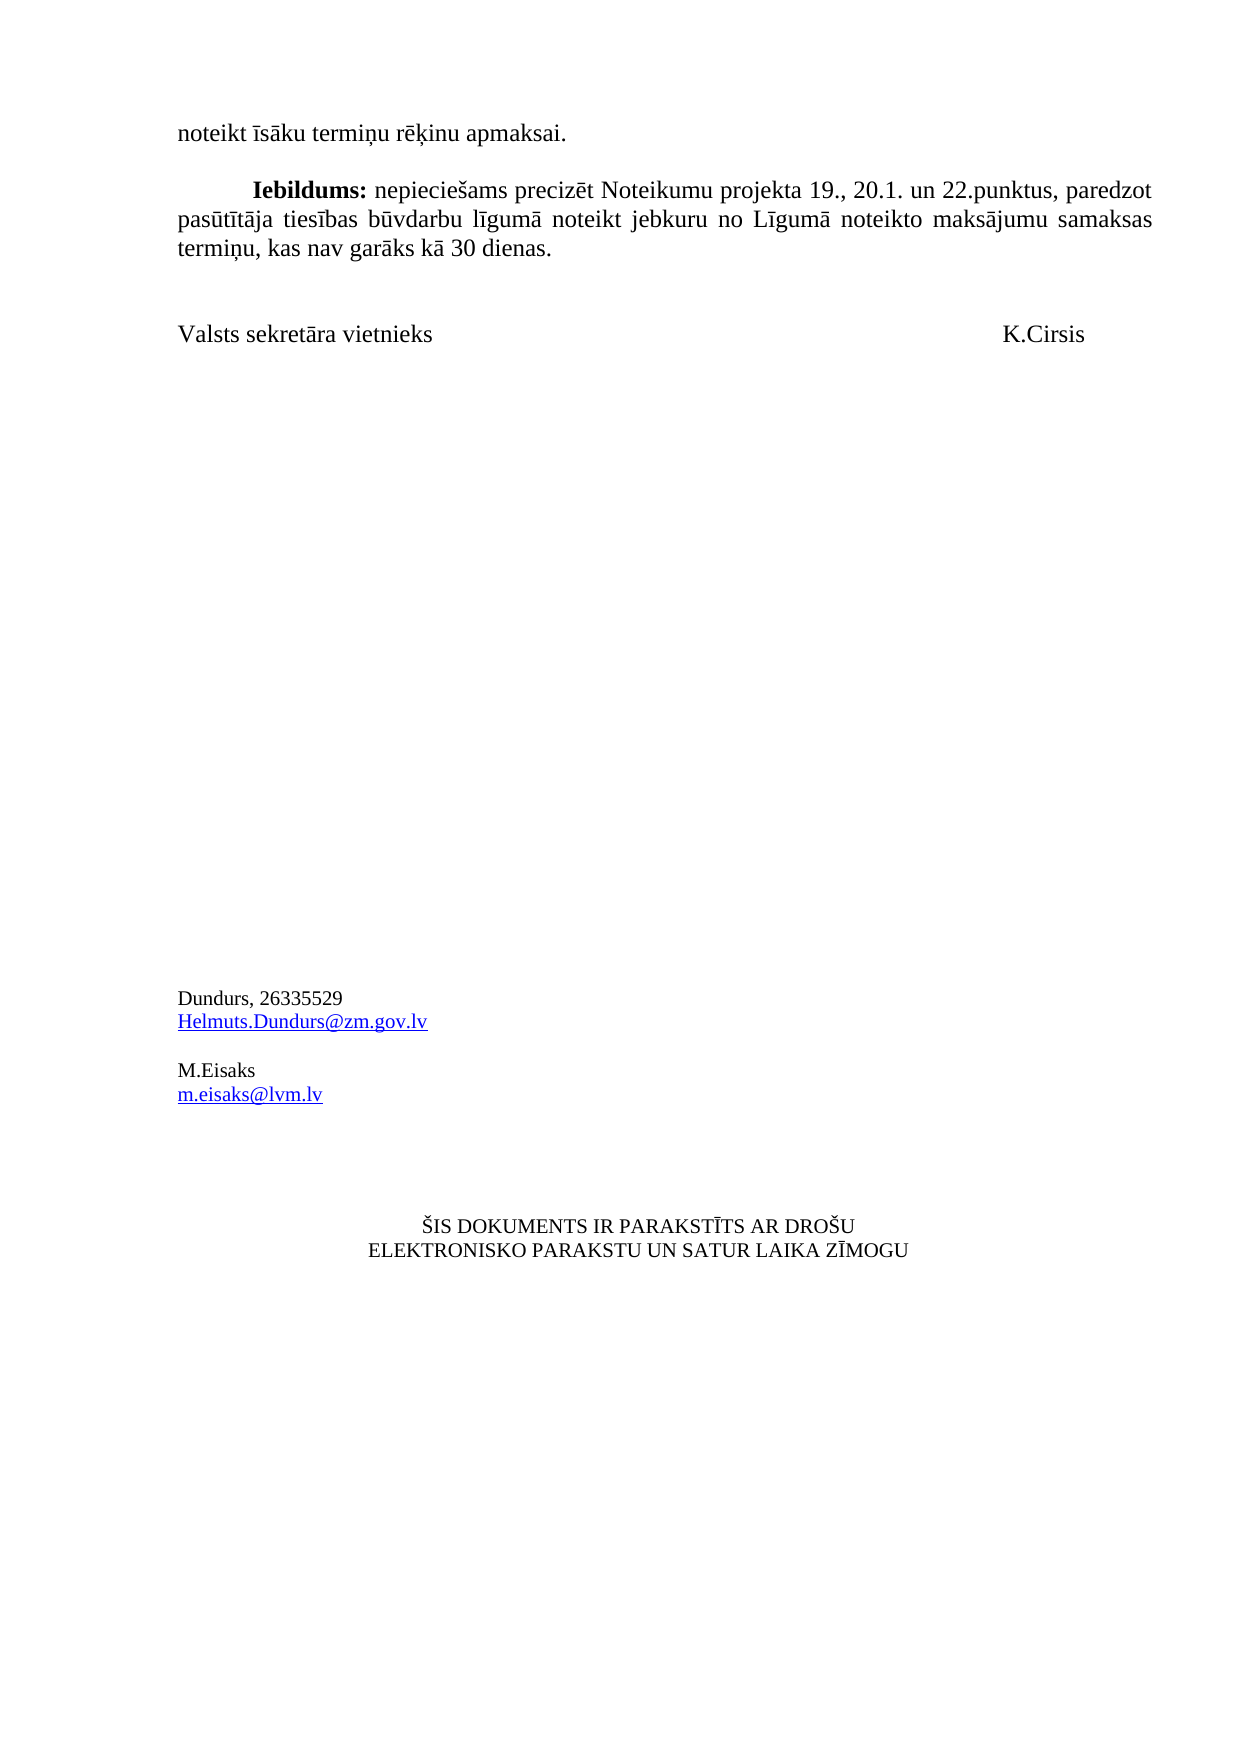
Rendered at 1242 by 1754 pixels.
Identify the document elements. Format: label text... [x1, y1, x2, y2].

text ELEKTRONISKO PARAKSTU UN SATUR LAIKA ZĪMOGU [241, 1238, 960, 1262]
text M.Eisaks [177, 1058, 1153, 1082]
text Dundurs, 26335529 [177, 985, 1153, 1009]
text ŠIS DOKUMENTS IR PARAKSTĪTS AR DROŠU [241, 1213, 960, 1238]
text Helmuts.Dundurs@zm.gov.lv [177, 1009, 1153, 1033]
text Valsts sekretāra vietnieks K.Cirsis [177, 319, 1153, 348]
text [177, 118, 1153, 147]
text Iebildums: nepieciešams precizēt Noteikumu projekta 19., 20.1. un 22.punktus, paredzot pasūtītāja tiesības būvdarbu līgumā noteikt jebkuru no Līgumā noteikto maksājumu samaksas termiņu, kas nav garāks kā 30 dienas. [177, 176, 1153, 262]
text m.eisaks@lvm.lv [177, 1082, 1153, 1106]
